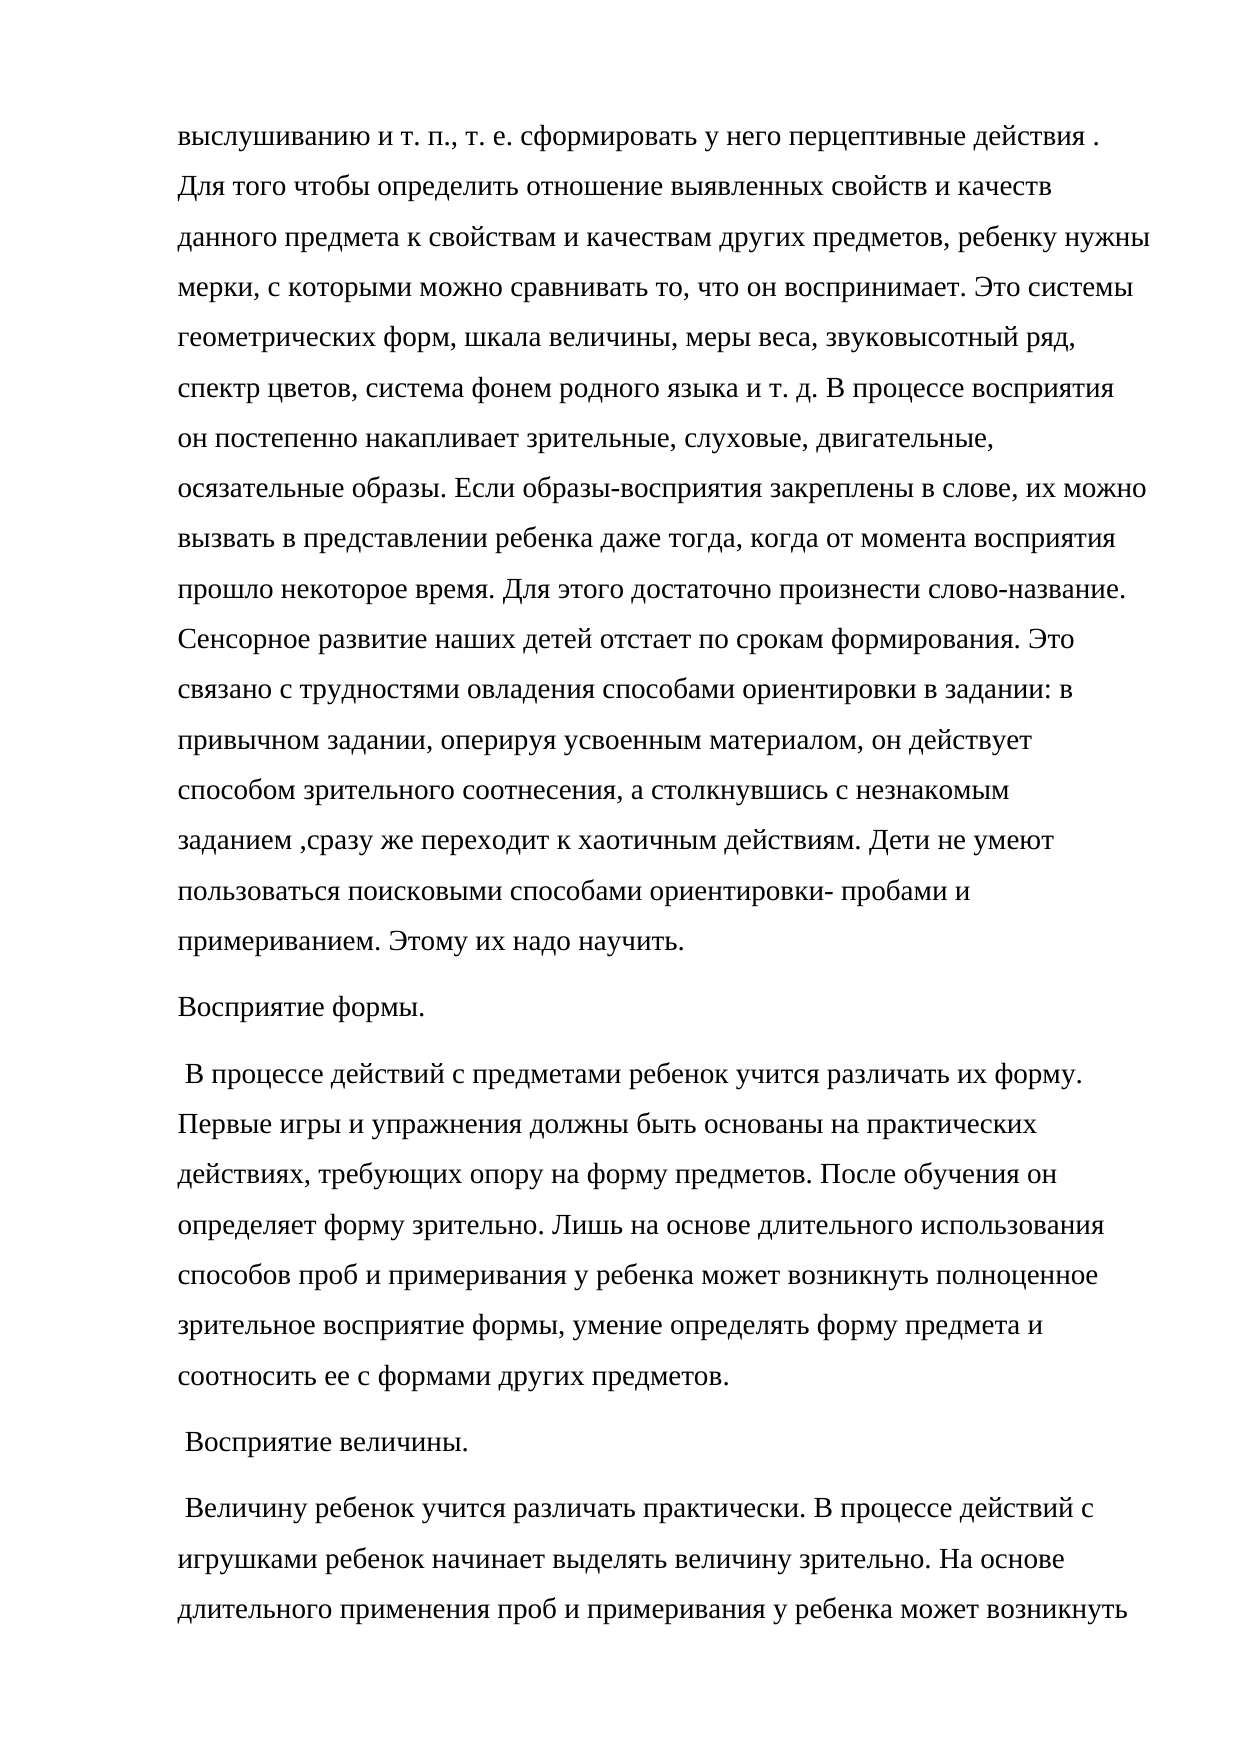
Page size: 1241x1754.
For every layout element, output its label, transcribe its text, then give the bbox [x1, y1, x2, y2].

text Восприятие формы. [177, 989, 1152, 1023]
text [177, 118, 1152, 957]
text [177, 1490, 1152, 1624]
text В процессе действий с предметами ребенок учится различать их форму. Первые игры и упражнения должны быть основаны на практических действиях, требующих опору на форму предметов. После обучения он определяет форму зрительно. Лишь на основе длительного использования способов проб и примеривания у ребенка может возникнуть полноценное зрительное восприятие формы, умение определять форму предмета и соотносить ее с формами других предметов. [177, 1056, 1152, 1391]
text Восприятие величины. [177, 1424, 1152, 1458]
